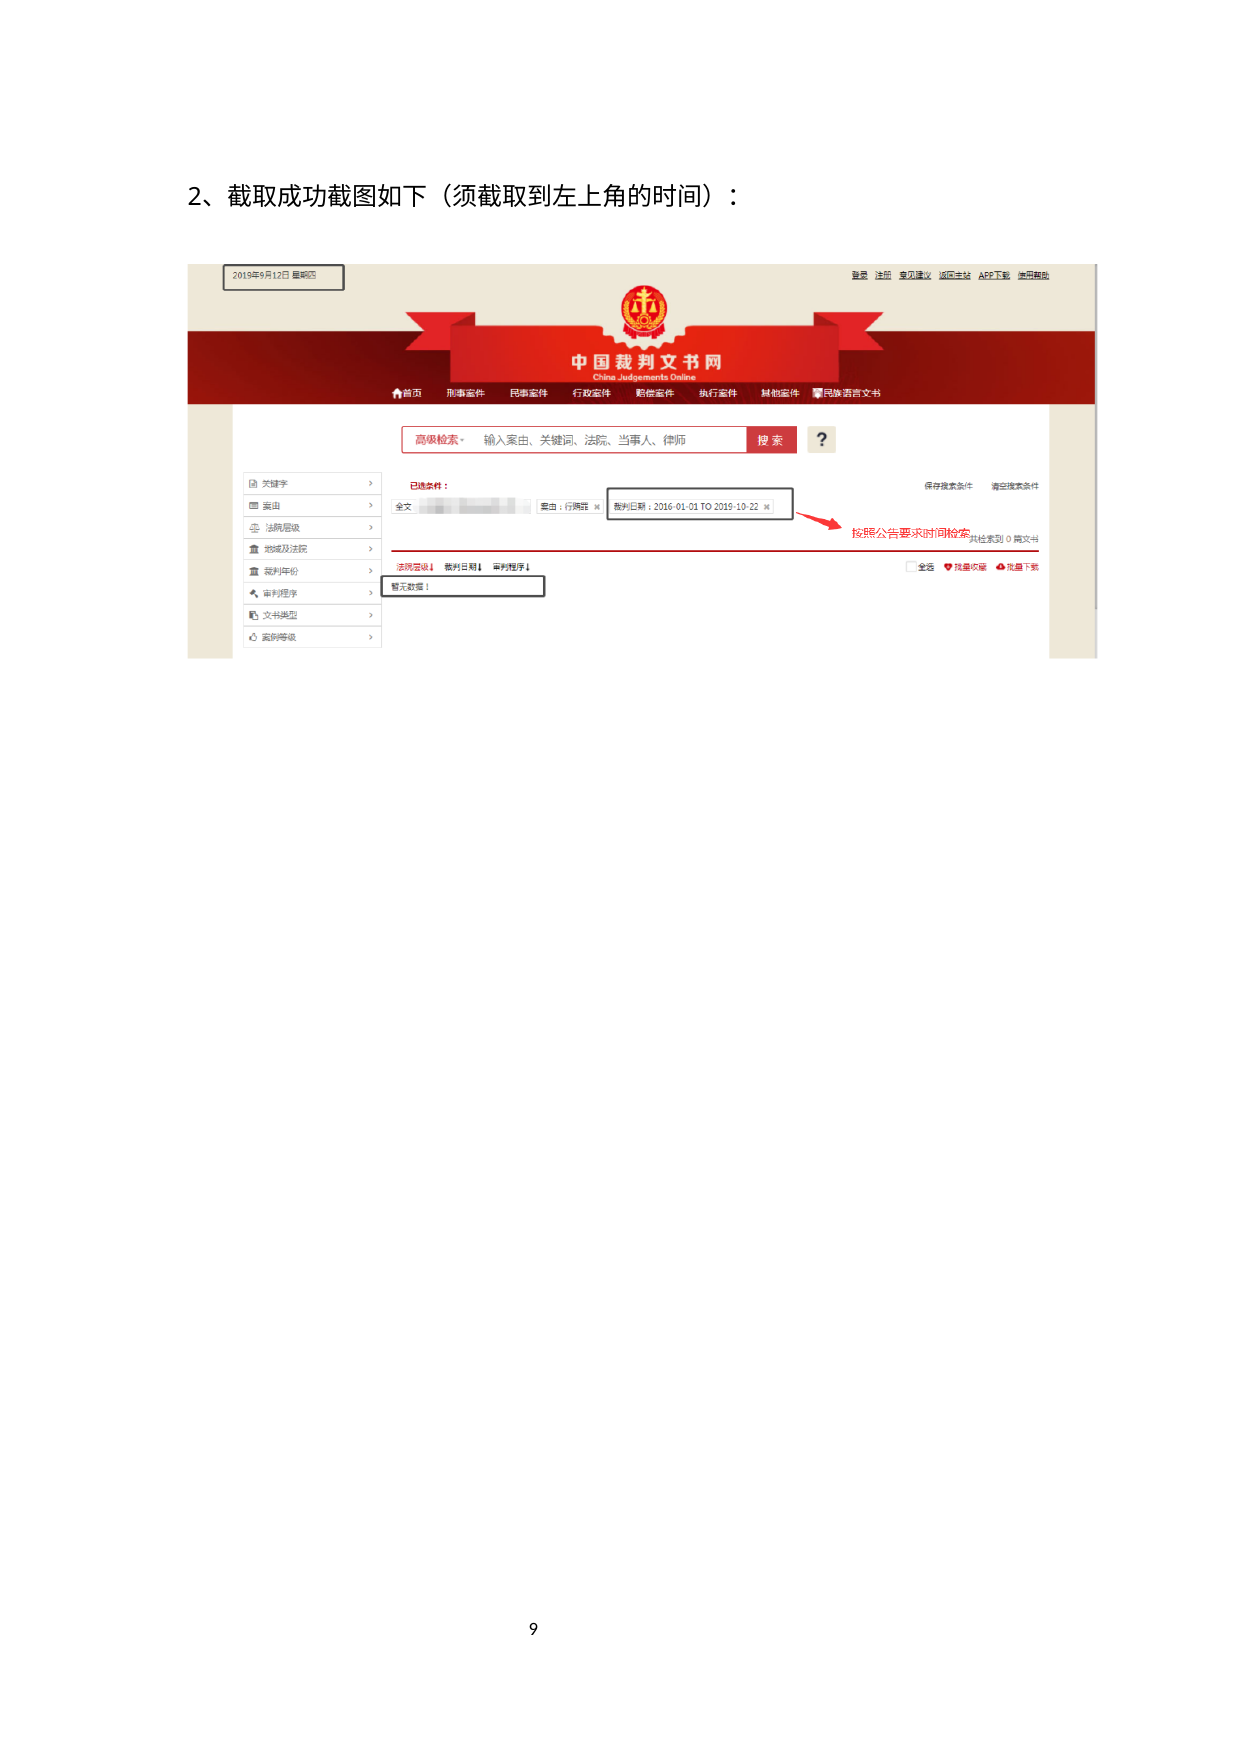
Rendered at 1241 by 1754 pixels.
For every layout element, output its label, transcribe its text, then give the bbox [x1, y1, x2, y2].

text 2、截取成功截图如下（须截取到左上角的时间）： [187, 162, 1053, 227]
picture [187, 263, 1098, 659]
